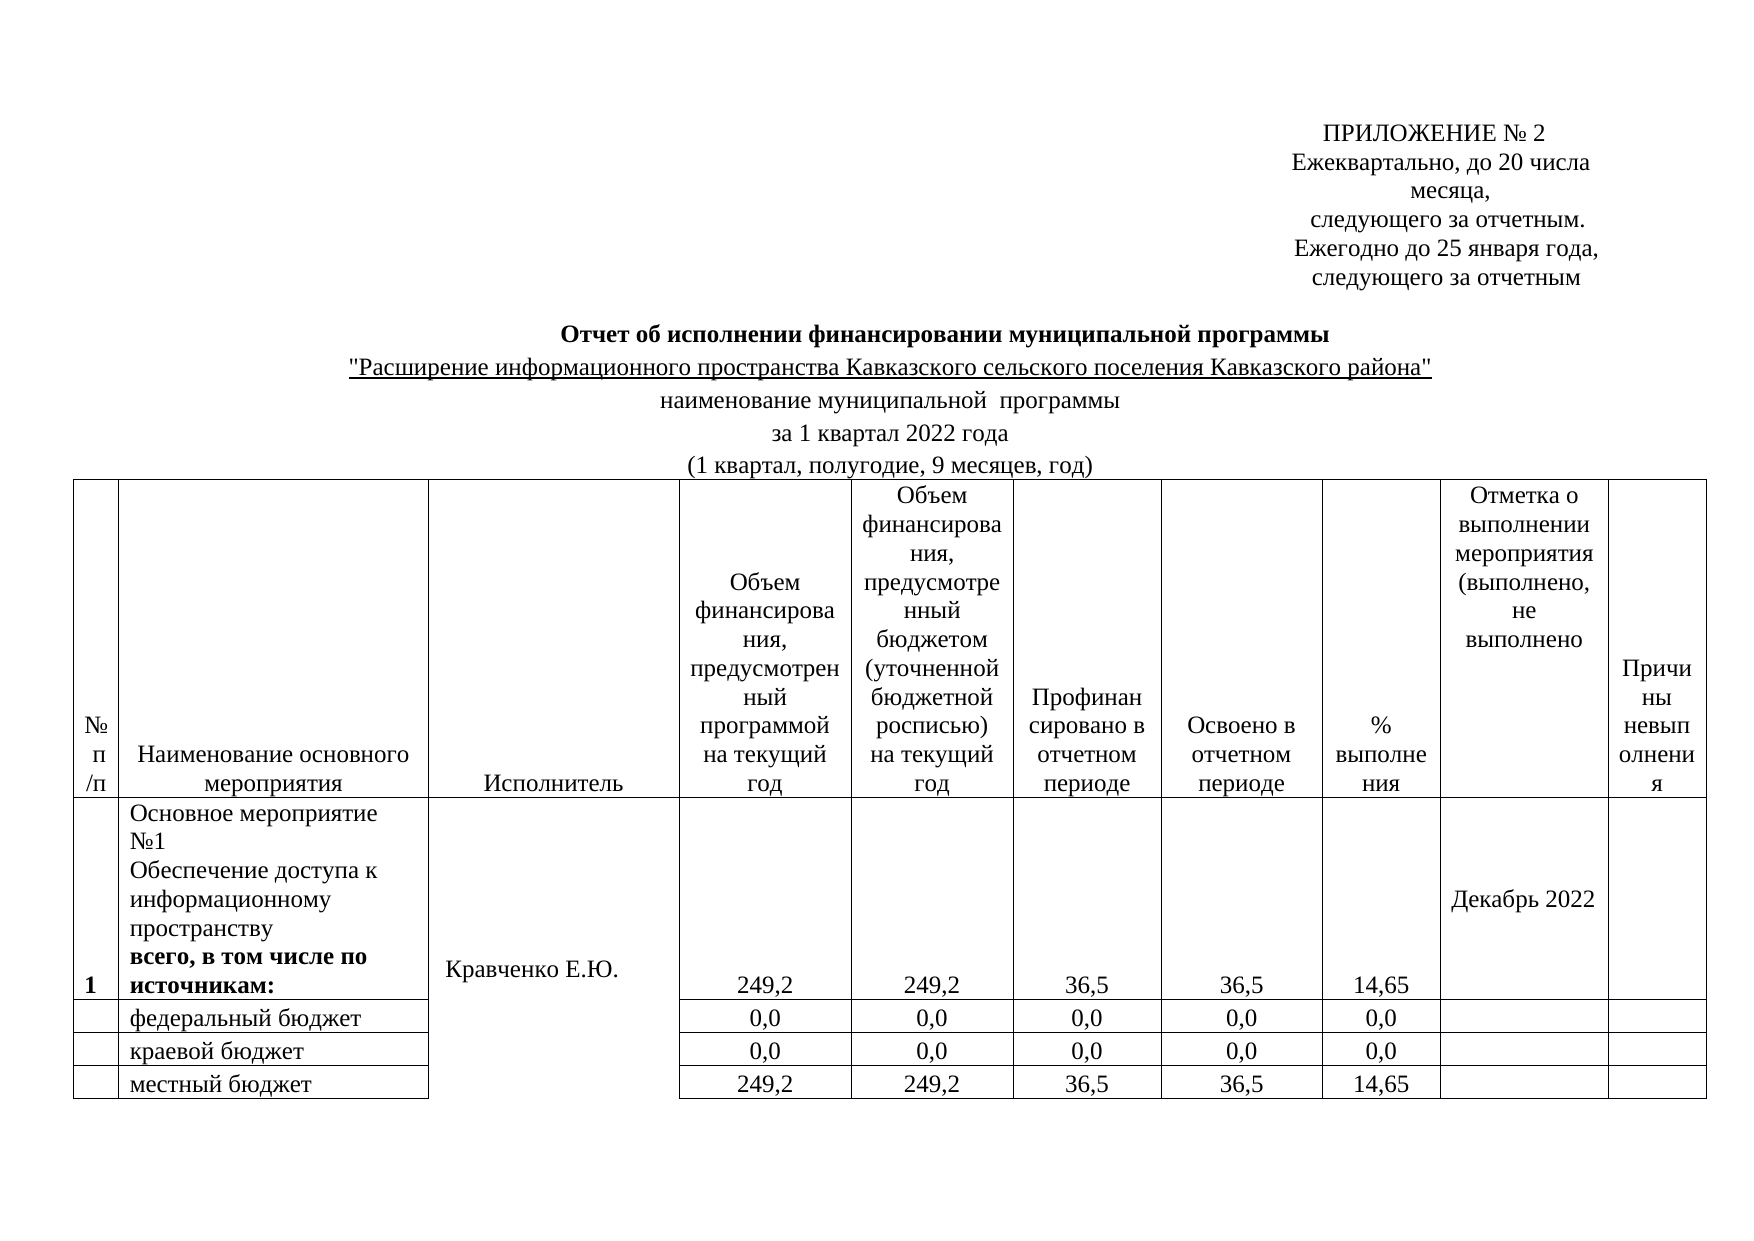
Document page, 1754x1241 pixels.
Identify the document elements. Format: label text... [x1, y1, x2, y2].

table_cell [1441, 1033, 1608, 1064]
table_cell [1609, 798, 1706, 999]
table_cell [1609, 1000, 1706, 1032]
table_cell [1609, 1033, 1706, 1064]
table_cell федеральный бюджет [119, 1000, 428, 1032]
table_cell Кравченко Е.Ю. [429, 798, 679, 1097]
table_cell [74, 1066, 118, 1097]
table_cell местный бюджет [119, 1066, 428, 1097]
table_cell наименование муниципальной программы [74, 381, 1706, 414]
table_cell № п/п [74, 480, 118, 797]
table_cell [1609, 1066, 1706, 1097]
table_cell Исполнитель [429, 480, 679, 797]
table_cell "Расширение информационного пространства Кавказского сельского поселения Кавказского района" [74, 348, 1706, 381]
table_cell Профинан сировано в отчетном периоде [1014, 480, 1161, 797]
table_cell Причины невыполнения [1609, 480, 1706, 797]
table_cell 0,0 [1162, 1000, 1322, 1032]
table_cell краевой бюджет [119, 1033, 428, 1064]
table_cell 0,0 [680, 1033, 851, 1064]
table_cell 0,0 [1014, 1033, 1161, 1064]
table_cell Объем финансирования, предусмотренный программой на текущий год [680, 480, 851, 797]
table_cell 0,0 [1323, 1033, 1440, 1064]
table_cell за 1 квартал 2022 года [74, 414, 1706, 447]
table_cell 249,2 [680, 1066, 851, 1097]
table_cell 36,5 [1014, 798, 1161, 999]
table_cell Объем финансирования, предусмотренный бюджетом (уточненной бюджетной росписью) на текущий год [852, 480, 1013, 797]
table_cell 249,2 [852, 798, 1013, 999]
table_cell Освоено в отчетном периоде [1162, 480, 1322, 797]
table_cell 249,2 [680, 798, 851, 999]
table_cell 0,0 [1162, 1033, 1322, 1064]
table_cell Отметка о выполнении мероприятия (выполнено, не выполнено [1441, 480, 1608, 797]
table_cell Наименование основного мероприятия [119, 480, 428, 797]
table_cell 0,0 [680, 1000, 851, 1032]
table_cell [1441, 1066, 1608, 1097]
table_cell [74, 1000, 118, 1032]
table_cell 14,65 [1323, 1066, 1440, 1097]
table_cell 36,5 [1162, 798, 1322, 999]
table_cell 36,5 [1014, 1066, 1161, 1097]
table_cell (1 квартал, полугодие, 9 месяцев, год) [74, 447, 1706, 479]
table_cell 0,0 [852, 1000, 1013, 1032]
table_cell 0,0 [1014, 1000, 1161, 1032]
table_cell 0,0 [852, 1033, 1013, 1064]
table_cell Декабрь 2022 [1441, 798, 1608, 999]
table_cell 14,65 [1323, 798, 1440, 999]
table_header ПРИЛОЖЕНИЕ № 2 Ежеквартально, до 20 числа месяца, следующего за отчетным. Ежегодно до 25 января года, следующего за отчетным Отчет об исполнении финансировании муниципальной программы [74, 118, 1706, 348]
table_cell [1441, 1000, 1608, 1032]
table_cell [74, 1033, 118, 1064]
table_cell 36,5 [1162, 1066, 1322, 1097]
table_cell 1 [74, 798, 118, 999]
table_cell 0,0 [1323, 1000, 1440, 1032]
table_cell 249,2 [852, 1066, 1013, 1097]
table_cell % выполнения [1323, 480, 1440, 797]
table_cell Основное мероприятие №1 Обеспечение доступа к информационному пространству всего, в том числе по источникам: [119, 798, 428, 999]
